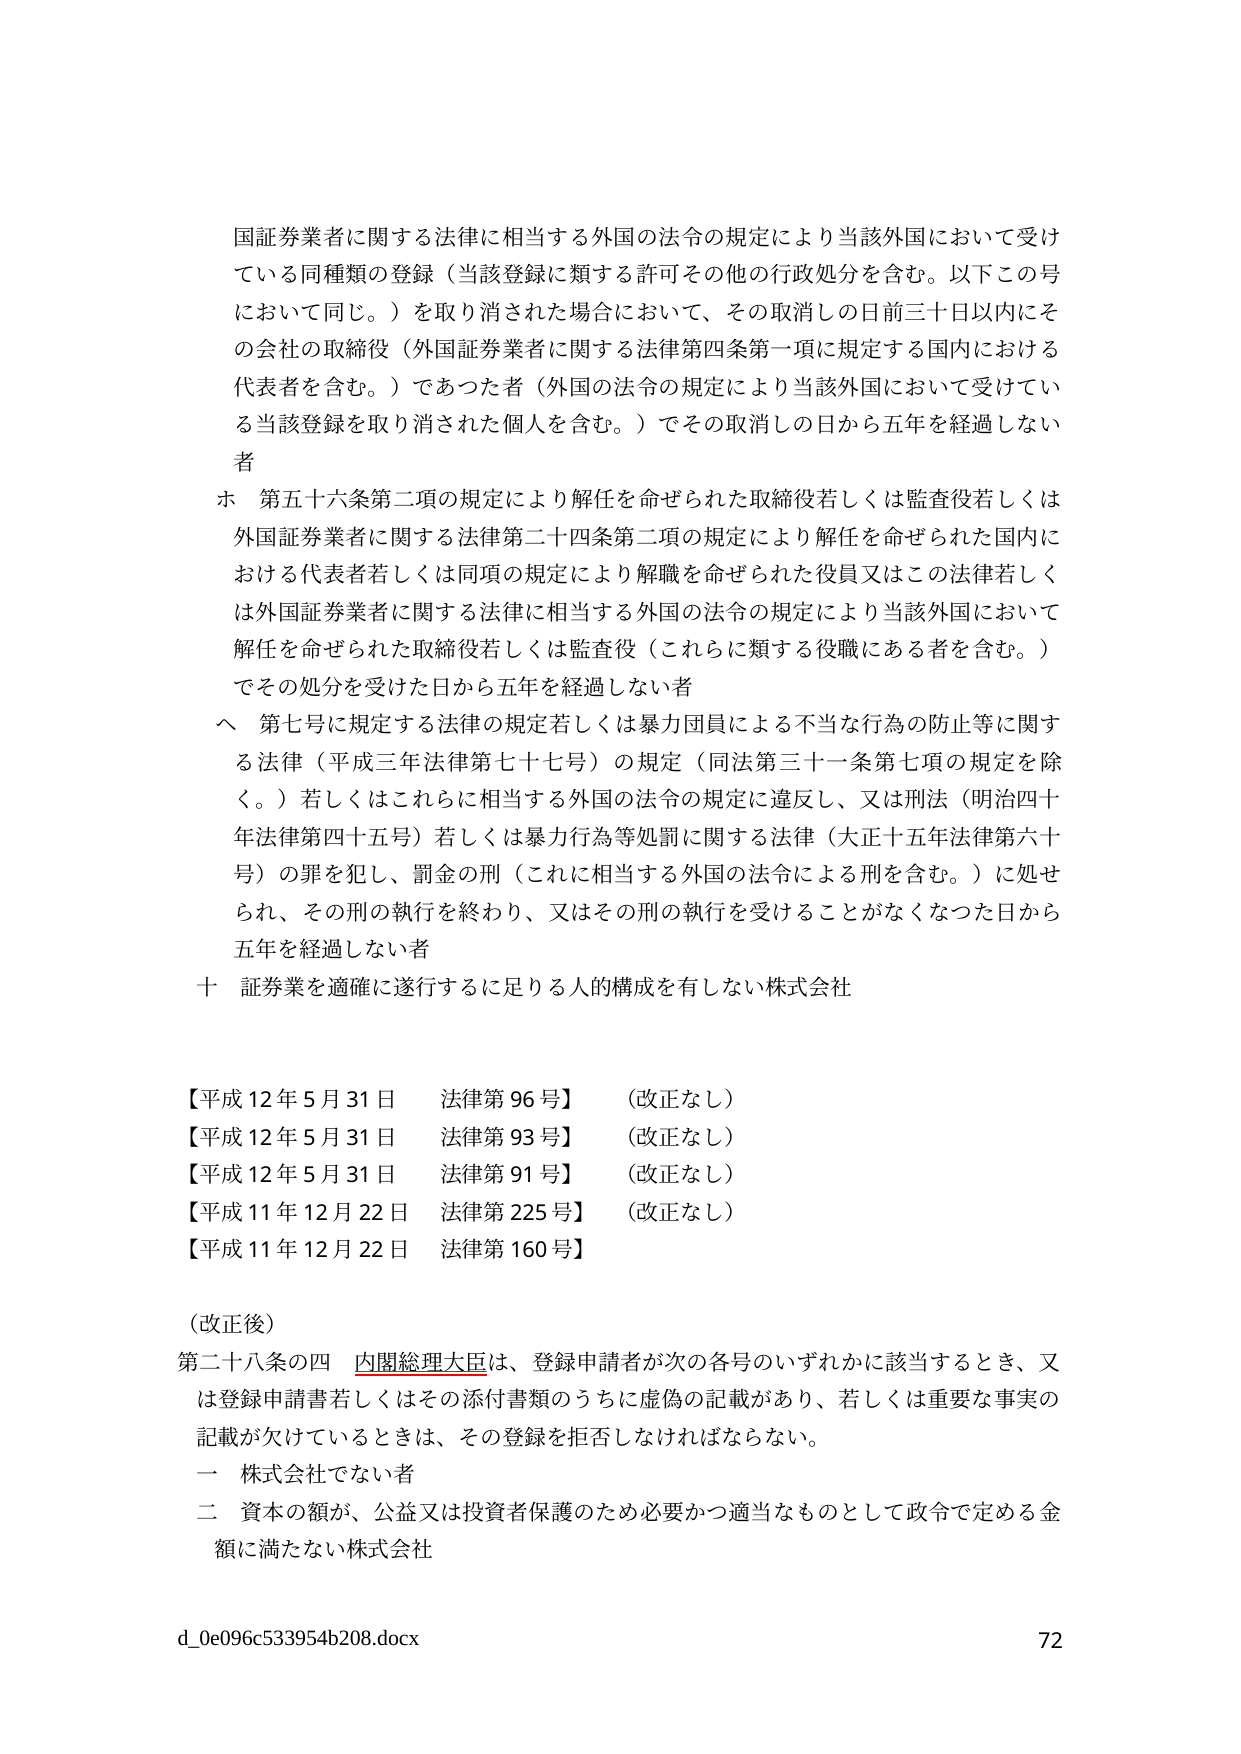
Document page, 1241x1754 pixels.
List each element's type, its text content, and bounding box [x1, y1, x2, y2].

text 【平成12年5月31日 法律第91号】 （改正なし） [177, 1154, 1063, 1192]
text 一 株式会社でない者 [196, 1454, 1063, 1492]
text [215, 217, 1063, 479]
text （改正後） [177, 1304, 1063, 1342]
text 十 証券業を適確に遂行するに足りる人的構成を有しない株式会社 [196, 967, 1063, 1004]
text 二 資本の額が、公益又は投資者保護のため必要かつ適当なものとして政令で定める金額に満たない株式会社 [196, 1492, 1063, 1567]
text ホ 第五十六条第二項の規定により解任を命ぜられた取締役若しくは監査役若しくは外国証券業者に関する法律第二十四条第二項の規定により解任を命ぜられた国内における代表者若しくは同項の規定により解職を命ぜられた役員又はこの法律若しくは外国証券業者に関する法律に相当する外国の法令の規定により当該外国において解任を命ぜられた取締役若しくは監査役（これらに類する役職にある者を含む。）でその処分を受けた日から五年を経過しない者 [215, 479, 1063, 704]
text 【平成12年5月31日 法律第96号】 （改正なし） [177, 1079, 1063, 1117]
text 第二十八条の四 内閣総理大臣は、登録申請者が次の各号のいずれかに該当するとき、又は登録申請書若しくはその添付書類のうちに虚偽の記載があり、若しくは重要な事実の記載が欠けているときは、その登録を拒否しなければならない。 [177, 1342, 1063, 1454]
text 【平成11年12月22日 法律第225号】 （改正なし） [177, 1192, 1063, 1229]
text 【平成12年5月31日 法律第93号】 （改正なし） [177, 1117, 1063, 1154]
text ヘ 第七号に規定する法律の規定若しくは暴力団員による不当な行為の防止等に関する法律（平成三年法律第七十七号）の規定（同法第三十一条第七項の規定を除く。）若しくはこれらに相当する外国の法令の規定に違反し、又は刑法（明治四十年法律第四十五号）若しくは暴力行為等処罰に関する法律（大正十五年法律第六十号）の罪を犯し、罰金の刑（これに相当する外国の法令による刑を含む。）に処せられ、その刑の執行を終わり、又はその刑の執行を受けることがなくなつた日から五年を経過しない者 [215, 704, 1063, 967]
text 【平成11年12月22日 法律第160号】 [177, 1229, 1063, 1267]
